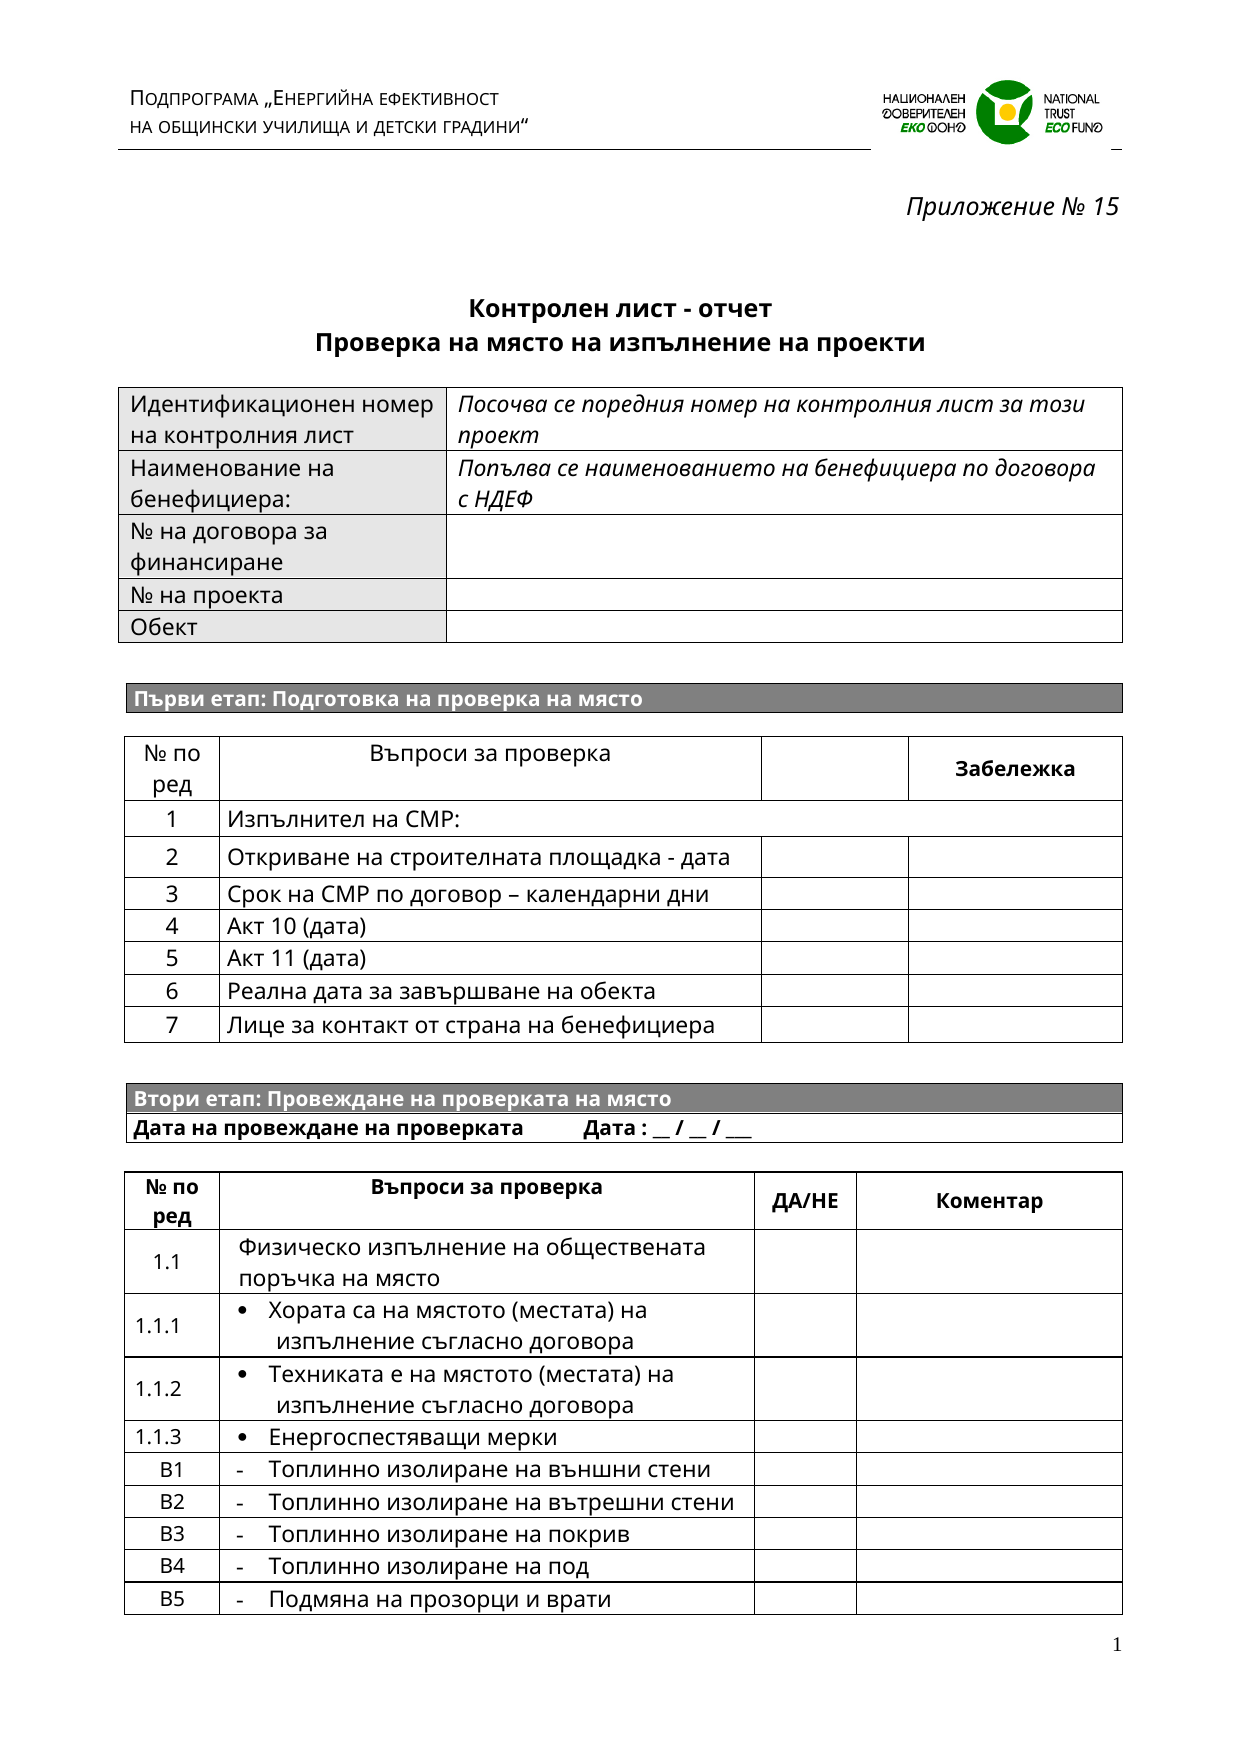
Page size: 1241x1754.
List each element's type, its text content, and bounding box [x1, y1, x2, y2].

table_cell [909, 878, 1122, 909]
table_cell В4 [125, 1550, 219, 1581]
table_cell [755, 1583, 856, 1614]
table_cell В2 [125, 1486, 219, 1517]
table_cell Техниката е на мястото (местата) на изпълнение съгласно договора [220, 1358, 754, 1420]
picture [871, 73, 1112, 150]
table_cell Изпълнител на СМР: [220, 801, 1122, 836]
table_cell [755, 1421, 856, 1452]
table_cell Подмяна на прозорци и врати [220, 1583, 754, 1614]
table_cell [762, 837, 908, 877]
table_header Забележка [909, 737, 1122, 799]
table_header [762, 737, 908, 799]
table_cell Физическо изпълнение на обществената поръчка на място [220, 1230, 754, 1293]
table_cell [125, 1358, 219, 1420]
table_cell 3 [125, 878, 219, 909]
table_header Коментар [857, 1173, 1122, 1229]
table_header Въпроси за проверка [220, 1173, 754, 1229]
table_cell Топлинно изолиране на външни стени [220, 1453, 754, 1484]
table_cell Откриване на строителната площадка - дата [220, 837, 761, 877]
table_cell [857, 1230, 1122, 1293]
table_cell № на проекта [119, 579, 446, 610]
table_cell 6 [125, 975, 219, 1006]
table_cell Топлинно изолиране на покрив [220, 1518, 754, 1549]
table_cell [125, 1230, 219, 1293]
table_cell [755, 1518, 856, 1549]
table_cell 7 [125, 1007, 219, 1042]
table_header № по ред [125, 737, 219, 799]
table_cell [857, 1421, 1122, 1452]
table_cell 4 [125, 910, 219, 941]
table_cell 1 [125, 801, 219, 836]
table_cell Попълва се наименованието на бенефициера по договора с НДЕФ [447, 451, 1122, 514]
table_cell Акт 11 (дата) [220, 942, 761, 973]
table_cell [755, 1358, 856, 1420]
table_cell [755, 1550, 856, 1581]
table_cell 5 [125, 942, 219, 973]
table_cell В1 [125, 1453, 219, 1484]
table_cell [762, 910, 908, 941]
table_header Първи етап: Подготовка на проверка на място [127, 684, 1122, 712]
text Проверка на място на изпълнение на проекти [118, 324, 1122, 358]
table_cell Реална дата за завършване на обекта [220, 975, 761, 1006]
table_cell [125, 1294, 219, 1356]
table_header Втори етап: Провеждане на проверката на място [127, 1084, 1122, 1112]
table_cell Срок на СМР по договор – календарни дни [220, 878, 761, 909]
table_cell [909, 975, 1122, 1006]
table_cell [447, 611, 1122, 642]
table_cell [762, 942, 908, 973]
table_cell [857, 1583, 1122, 1614]
table_cell Лице за контакт от страна на бенефициера [220, 1007, 761, 1042]
table_cell [909, 942, 1122, 973]
table_header ДА/НЕ [755, 1173, 856, 1229]
table_cell В3 [125, 1518, 219, 1549]
table_cell [447, 579, 1122, 610]
table_cell [857, 1294, 1122, 1356]
table_cell Наименование на бенефициера: [119, 451, 446, 514]
table_cell [755, 1486, 856, 1517]
table_cell [909, 910, 1122, 941]
table_cell Топлинно изолиране на под [220, 1550, 754, 1581]
table_cell Енергоспестяващи мерки [220, 1421, 754, 1452]
table_cell [762, 975, 908, 1006]
table_cell [447, 515, 1122, 577]
table_cell [857, 1518, 1122, 1549]
table_header Въпроси за проверка [220, 737, 761, 799]
table_cell В5 [125, 1583, 219, 1614]
table_cell [909, 1007, 1122, 1042]
table_header № по ред [125, 1173, 219, 1229]
table_cell [909, 837, 1122, 877]
table_cell [755, 1230, 856, 1293]
table_cell [857, 1358, 1122, 1420]
table_cell [762, 878, 908, 909]
table_cell № на договора за финансиране [119, 515, 446, 577]
table_cell [125, 1421, 219, 1452]
table_cell Дата на провеждане на проверката Дата : __ / __ / ___ [127, 1114, 1122, 1142]
text Контролен лист - отчет [118, 290, 1122, 324]
table_header Идентификационен номер на контролния лист [119, 388, 446, 450]
table_cell [762, 1007, 908, 1042]
table_cell Акт 10 (дата) [220, 910, 761, 941]
table_cell [755, 1453, 856, 1484]
table_cell [857, 1453, 1122, 1484]
table_cell Обект [119, 611, 446, 642]
table_cell Хората са на мястото (местата) на изпълнение съгласно договора [220, 1294, 754, 1356]
table_header Посочва се поредния номер на контролния лист за този проект [447, 388, 1122, 450]
table_cell 2 [125, 837, 219, 877]
table_cell Топлинно изолиране на вътрешни стени [220, 1486, 754, 1517]
table_cell [857, 1486, 1122, 1517]
text Приложение № 15 [868, 188, 1122, 222]
table_cell [857, 1550, 1122, 1581]
table_cell [755, 1294, 856, 1356]
